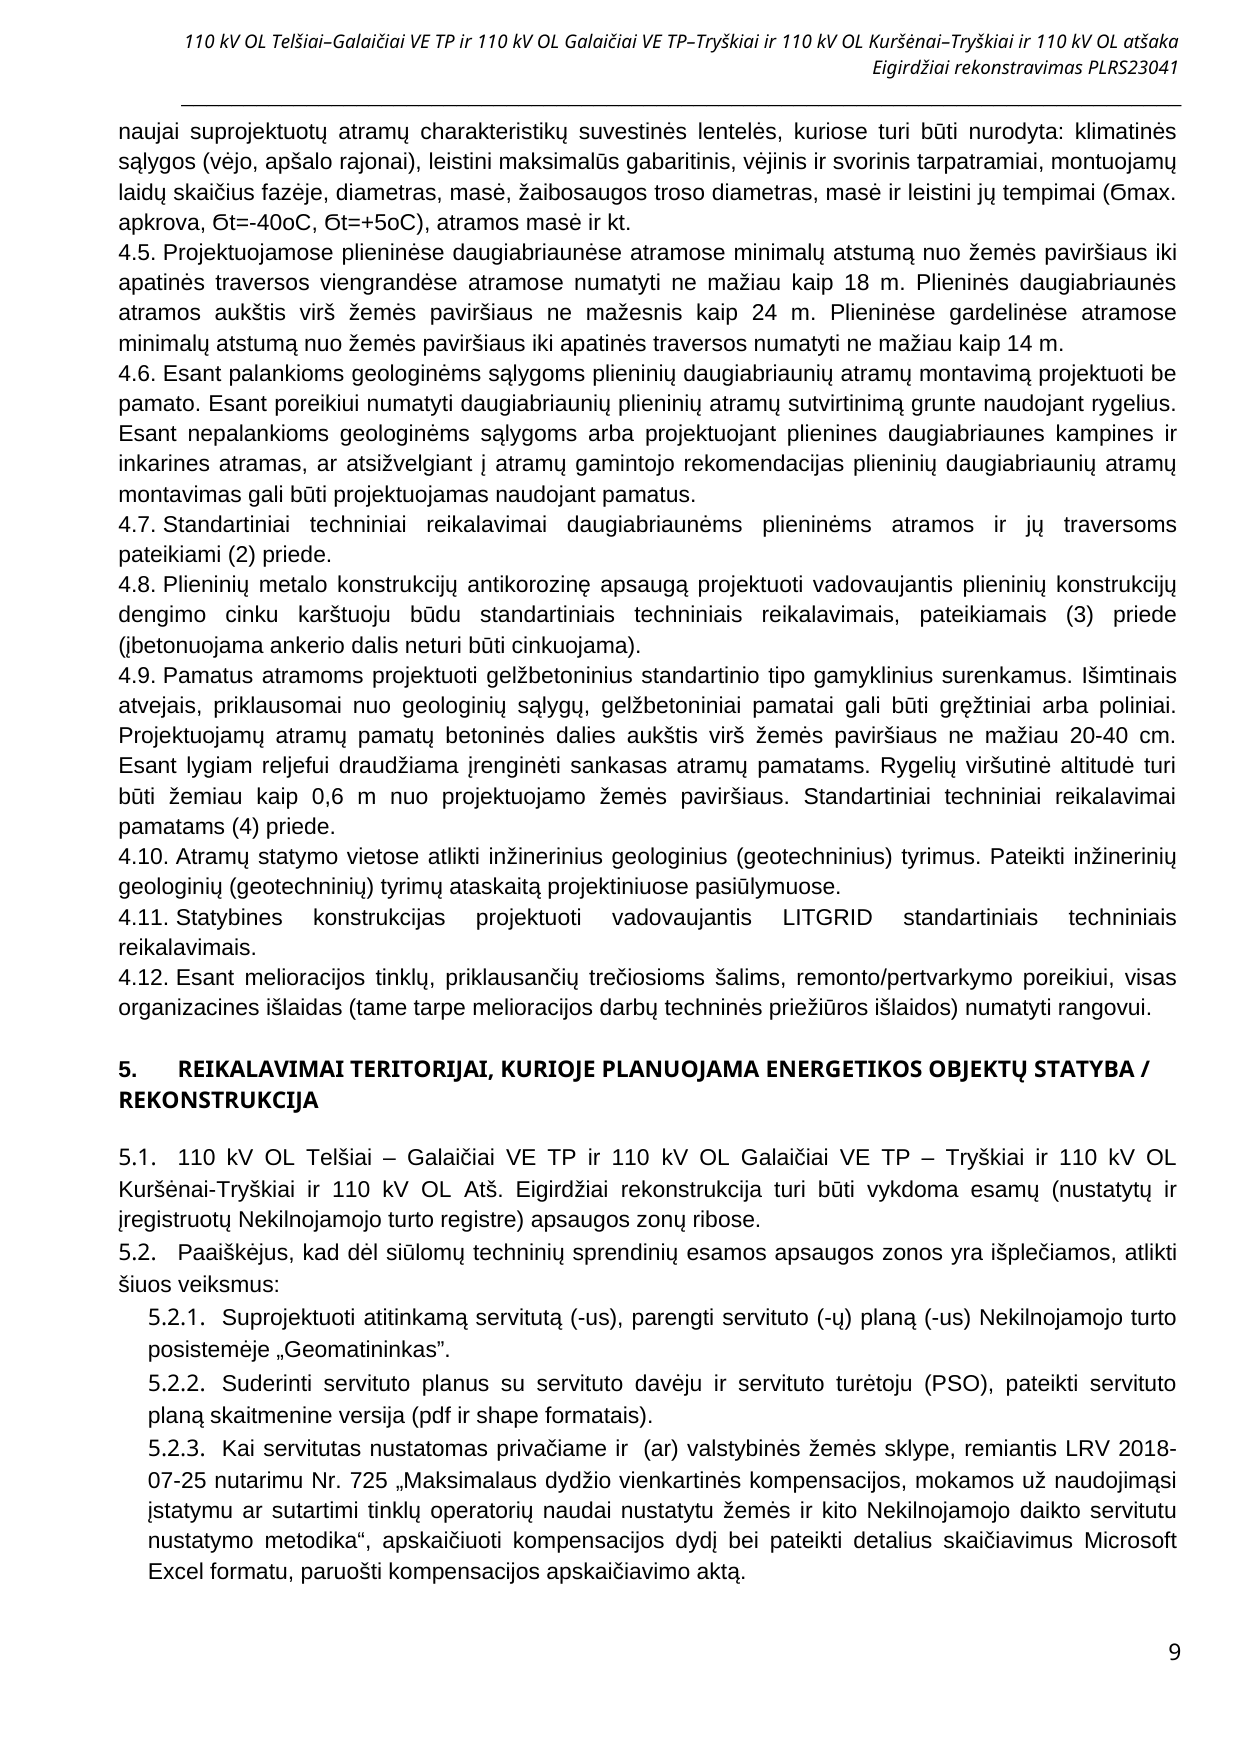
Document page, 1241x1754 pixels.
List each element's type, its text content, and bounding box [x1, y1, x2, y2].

list Paaiškėjus, kad dėl siūlomų techninių sprendinių esamos apsaugos zonos yra išplečiamos, atlikti šiuos veiksmus: [118, 1236, 1177, 1297]
list Kai servitutas nustatomas privačiame ir (ar) valstybinės žemės sklype, remiantis LRV 2018-07-25 nutarimu Nr. 725 „Maksimalaus dydžio vienkartinės kompensacijos, mokamos už naudojimąsi įstatymu ar sutartimi tinklų operatorių naudai nustatytu žemės ir kito Nekilnojamojo daikto servitutu nustatymo metodika“, apskaičiuoti kompensacijos dydį bei pateikti detalius skaičiavimus Microsoft Excel formatu, paruošti kompensacijos apskaičiavimo aktą. [148, 1432, 1177, 1584]
list Plieninių metalo konstrukcijų antikorozinę apsaugą projektuoti vadovaujantis plieninių konstrukcijų dengimo cinku karštuoju būdu standartiniais techniniais reikalavimais, pateikiamais (3) priede (įbetonuojama ankerio dalis neturi būti cinkuojama). [118, 571, 1177, 658]
list Suderinti servituto planus su servituto davėju ir servituto turėtoju (PSO), pateikti servituto planą skaitmenine versija (pdf ir shape formatais). [148, 1367, 1177, 1428]
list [118, 118, 1177, 235]
list Statybines konstrukcijas projektuoti vadovaujantis LITGRID standartiniais techniniais reikalavimais. [118, 903, 1177, 960]
list 110 kV OL Telšiai – Galaičiai VE TP ir 110 kV OL Galaičiai VE TP – Tryškiai ir 110 kV OL Kuršėnai-Tryškiai ir 110 kV OL Atš. Eigirdžiai rekonstrukcija turi būti vykdoma esamų (nustatytų ir įregistruotų Nekilnojamojo turto registre) apsaugos zonų ribose. [118, 1140, 1177, 1232]
list Standartiniai techniniai reikalavimai daugiabriaunėms plieninėms atramos ir jų traversoms pateikiami (2) priede. [118, 511, 1177, 567]
list Suprojektuoti atitinkamą servitutą (-us), parengti servituto (-ų) planą (-us) Nekilnojamojo turto posistemėje „Geomatininkas”. [148, 1301, 1177, 1363]
list Esant palankioms geologinėms sąlygoms plieninių daugiabriaunių atramų montavimą projektuoti be pamato. Esant poreikiui numatyti daugiabriaunių plieninių atramų sutvirtinimą grunte naudojant rygelius. Esant nepalankioms geologinėms sąlygoms arba projektuojant plienines daugiabriaunes kampines ir inkarines atramas, ar atsižvelgiant į atramų gamintojo rekomendacijas plieninių daugiabriaunių atramų montavimas gali būti projektuojamas naudojant pamatus. [118, 360, 1177, 507]
subtitle REIKALAVIMAI TERITORIJAI, KURIOJE PLANUOJAMA ENERGETIKOS OBJEKTŲ STATYBA / REKONSTRUKCIJA [118, 1053, 1181, 1116]
list Projektuojamose plieninėse daugiabriaunėse atramose minimalų atstumą nuo žemės paviršiaus iki apatinės traversos viengrandėse atramose numatyti ne mažiau kaip 18 m. Plieninės daugiabriaunės atramos aukštis virš žemės paviršiaus ne mažesnis kaip 24 m. Plieninėse gardelinėse atramose minimalų atstumą nuo žemės paviršiaus iki apatinės traversos numatyti ne mažiau kaip 14 m. [118, 239, 1177, 356]
list Pamatus atramoms projektuoti gelžbetoninius standartinio tipo gamyklinius surenkamus. Išimtinais atvejais, priklausomai nuo geologinių sąlygų, gelžbetoniniai pamatai gali būti gręžtiniai arba poliniai. Projektuojamų atramų pamatų betoninės dalies aukštis virš žemės paviršiaus ne mažiau 20-40 cm. Esant lygiam reljefui draudžiama įrenginėti sankasas atramų pamatams. Rygelių viršutinė altitudė turi būti žemiau kaip 0,6 m nuo projektuojamo žemės paviršiaus. Standartiniai techniniai reikalavimai pamatams (4) priede. [118, 662, 1177, 839]
list Esant melioracijos tinklų, priklausančių trečiosioms šalims, remonto/pertvarkymo poreikiui, visas organizacines išlaidas (tame tarpe melioracijos darbų techninės priežiūros išlaidos) numatyti rangovui. [118, 964, 1177, 1021]
list Atramų statymo vietose atlikti inžinerinius geologinius (geotechninius) tyrimus. Pateikti inžinerinių geologinių (geotechninių) tyrimų ataskaitą projektiniuose pasiūlymuose. [118, 843, 1177, 900]
